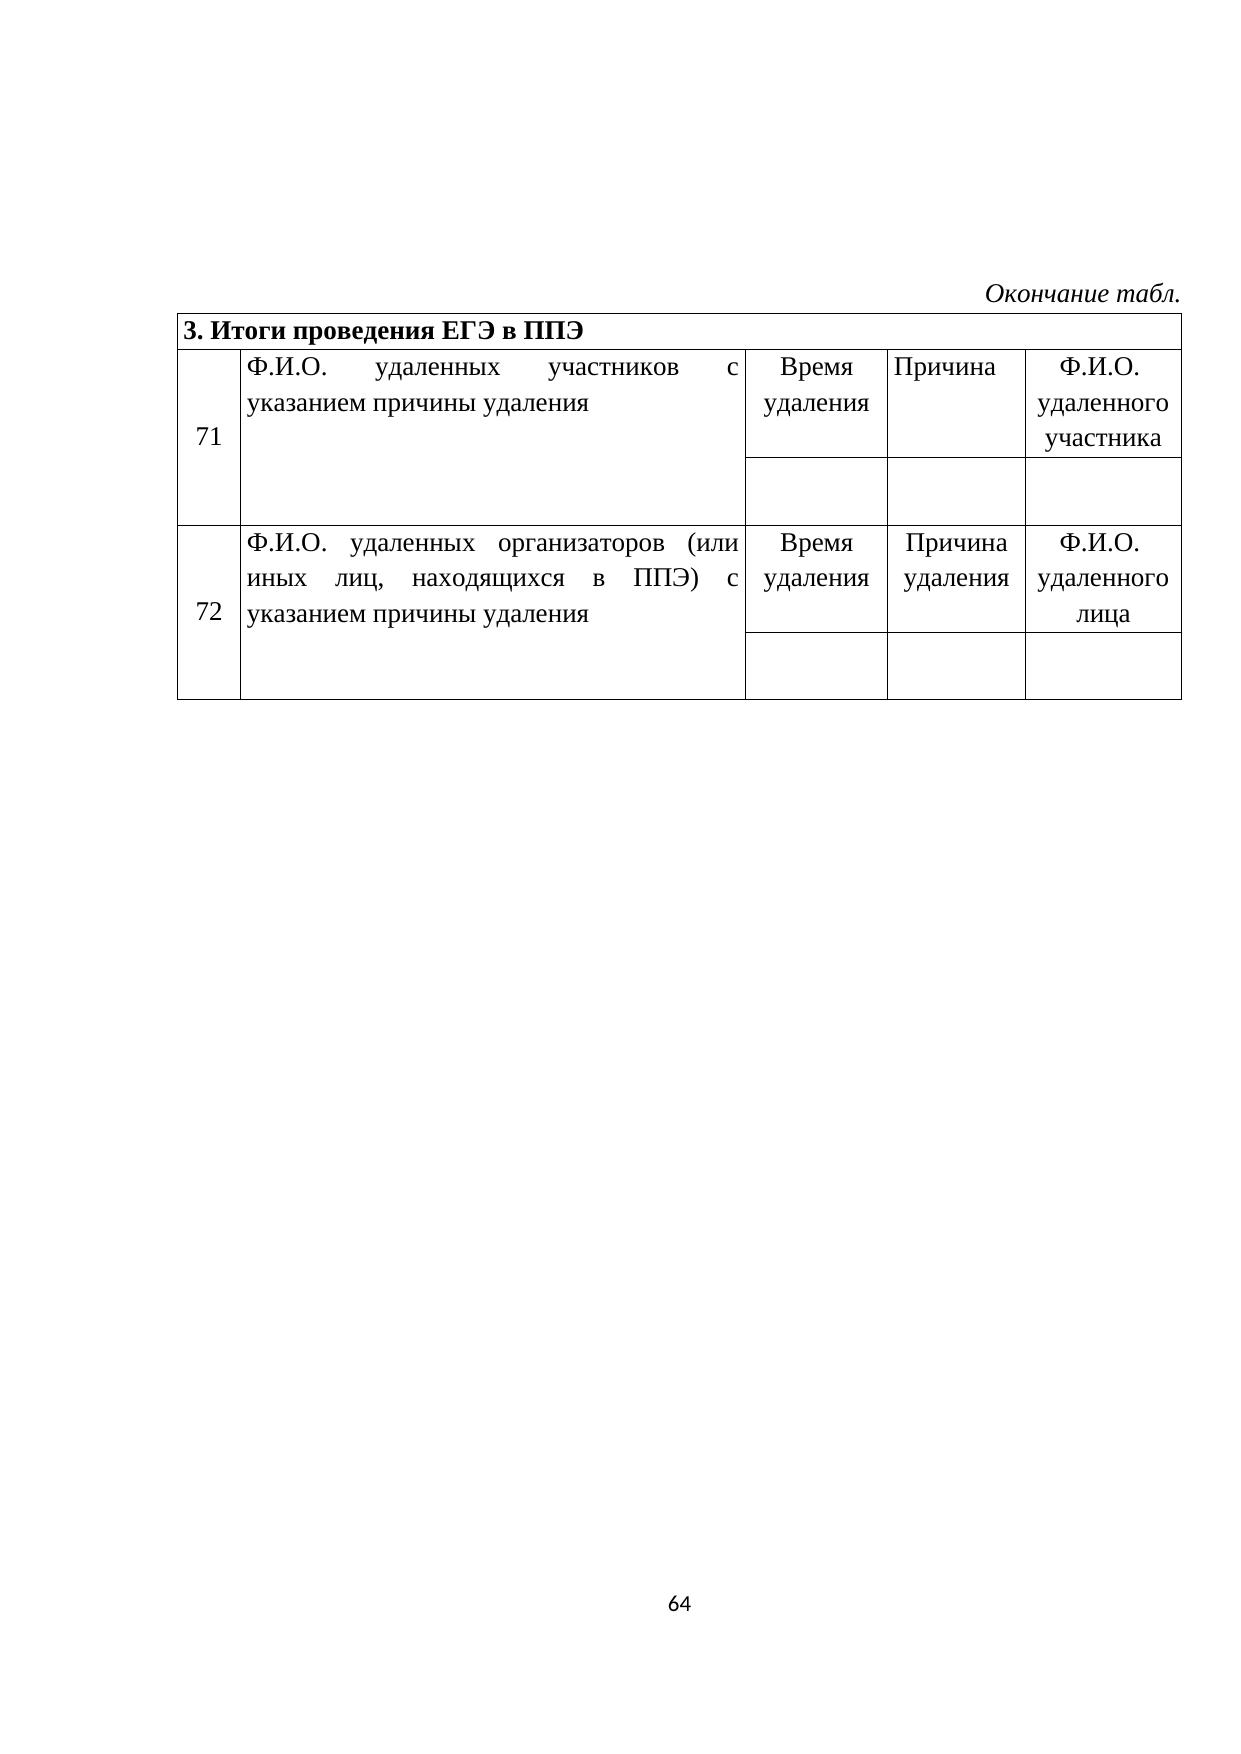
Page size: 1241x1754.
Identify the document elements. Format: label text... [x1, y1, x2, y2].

table_cell [746, 458, 887, 525]
table_cell 71 [178, 350, 240, 525]
text Окончание табл. [177, 277, 1181, 308]
table_cell Ф.И.О. удаленных участников с указанием причины удаления [241, 350, 745, 525]
table_cell Время удаления [746, 526, 887, 632]
table_cell [888, 633, 1025, 699]
table_cell Причина удаления [888, 526, 1025, 632]
table_cell Ф.И.О. удаленного участника [1026, 350, 1181, 457]
table_cell Причина [888, 350, 1025, 457]
table_cell [746, 633, 887, 699]
table_cell [888, 458, 1025, 525]
table_cell Время удаления [746, 350, 887, 457]
table_cell [1026, 633, 1181, 699]
table_header 3. Итоги проведения ЕГЭ в ППЭ [178, 314, 1181, 349]
table_cell 72 [178, 526, 240, 699]
table_cell Ф.И.О. удаленного лица [1026, 526, 1181, 632]
table_cell [1026, 458, 1181, 525]
table_cell Ф.И.О. удаленных организаторов (или иных лиц, находящихся в ППЭ) с указанием причины удаления [241, 526, 745, 699]
